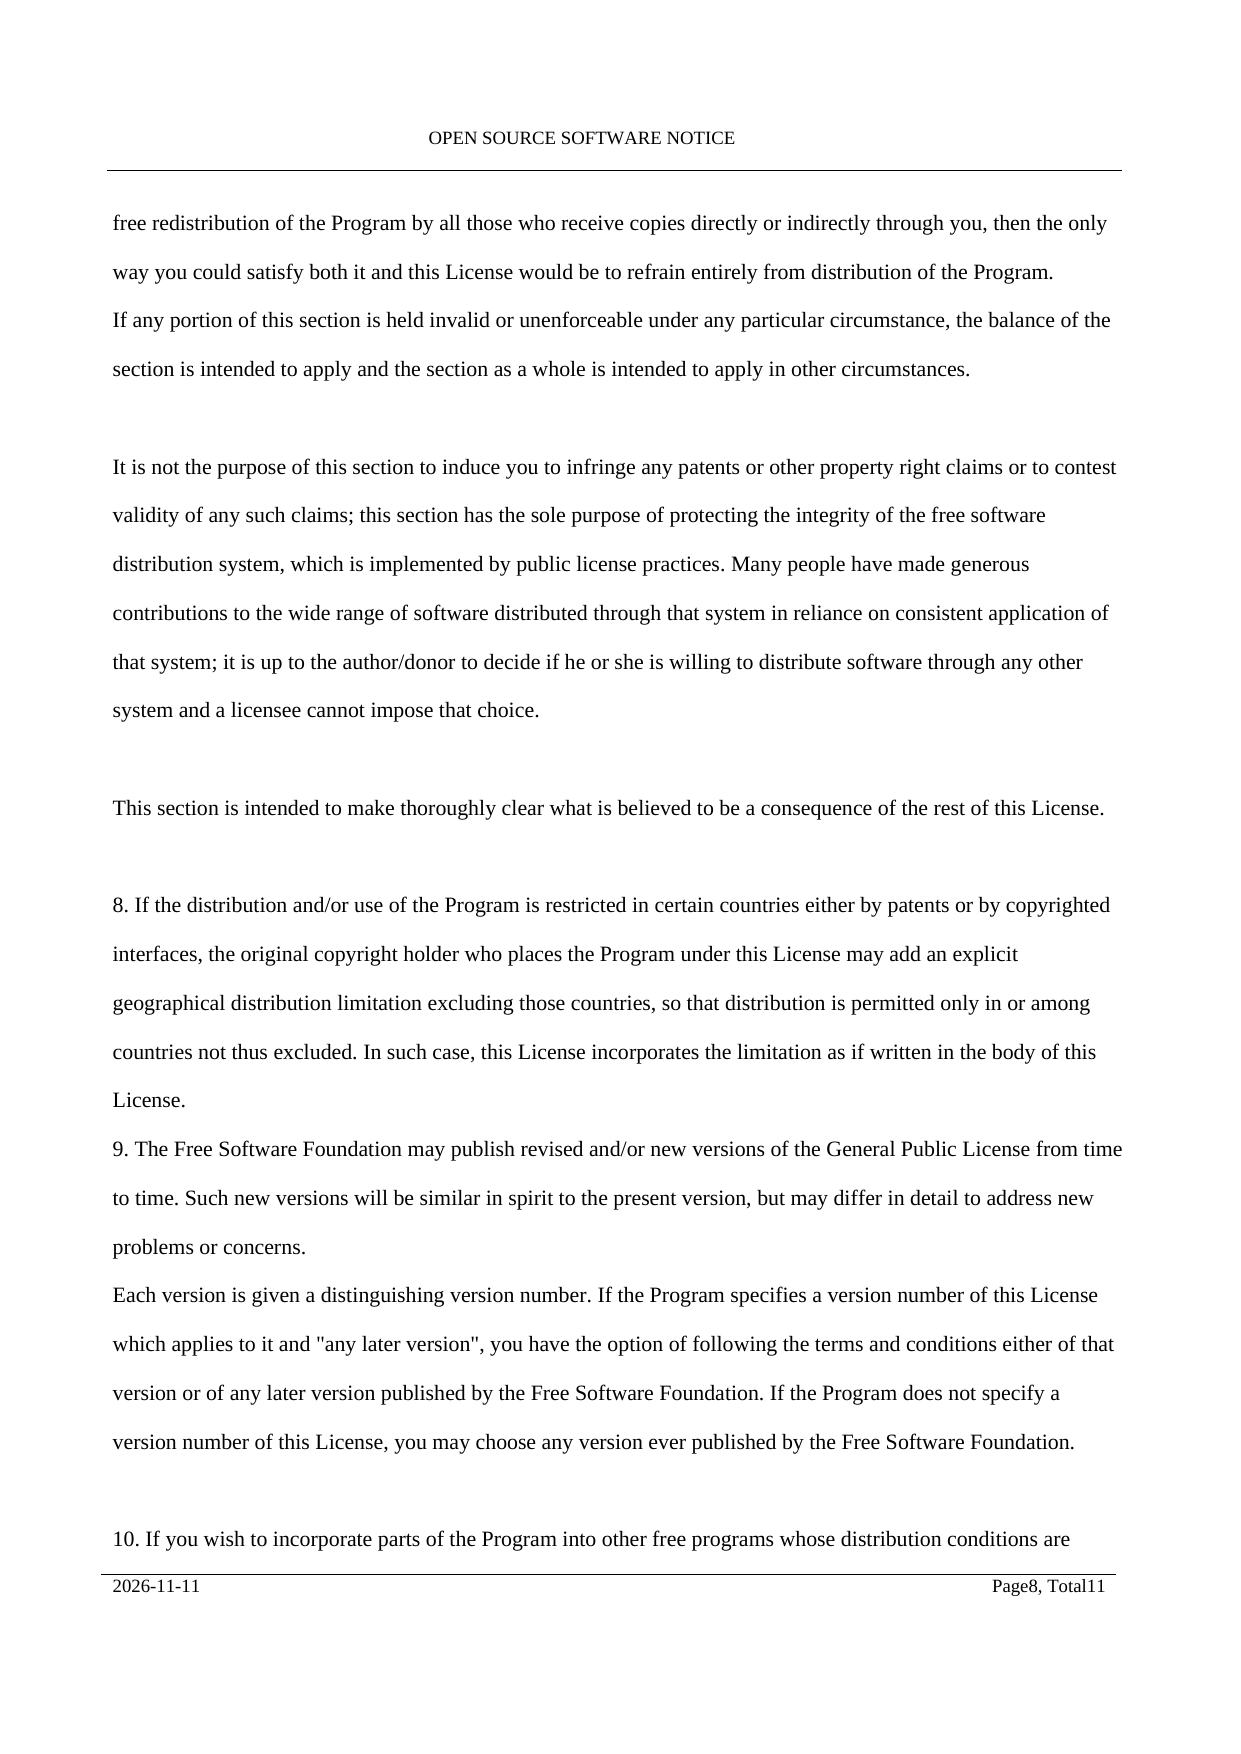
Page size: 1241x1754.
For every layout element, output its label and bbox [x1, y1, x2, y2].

text [112, 206, 1128, 1555]
